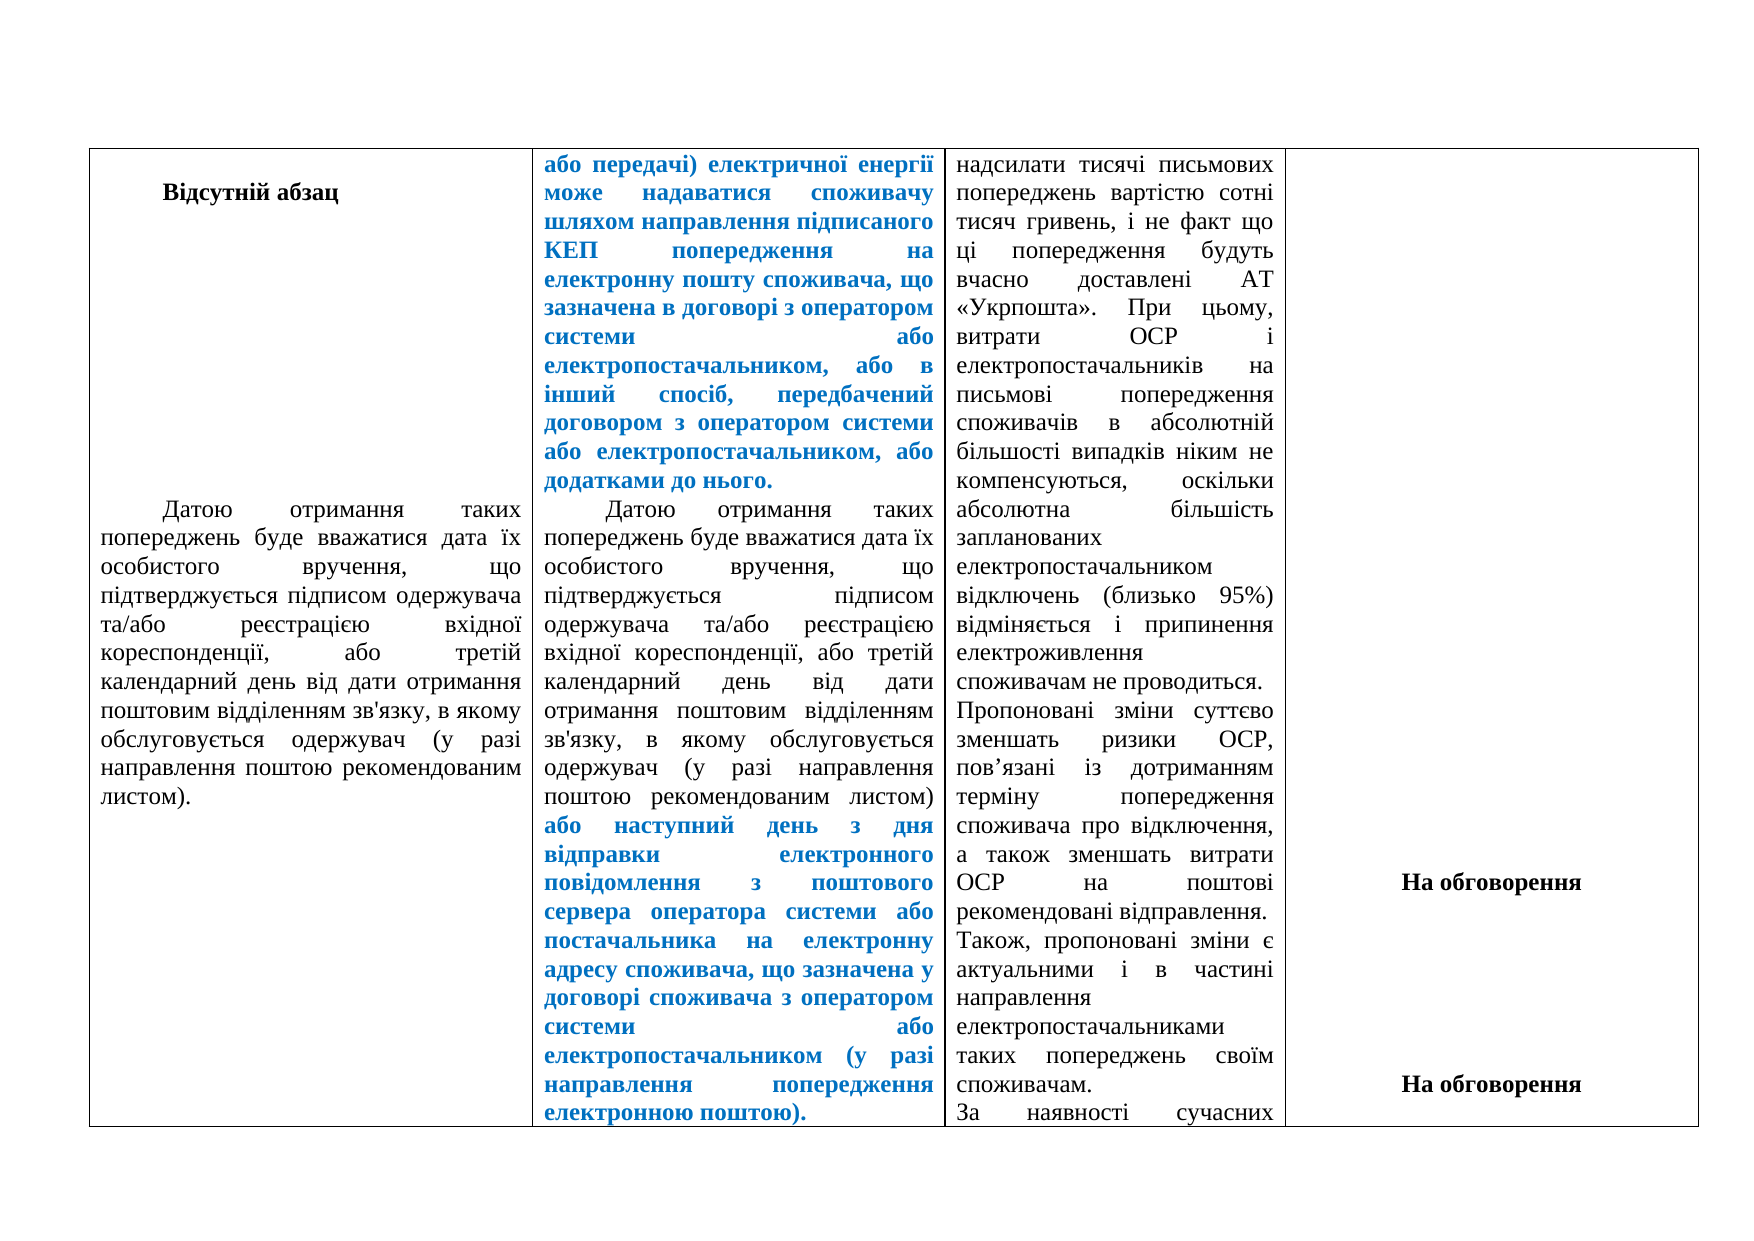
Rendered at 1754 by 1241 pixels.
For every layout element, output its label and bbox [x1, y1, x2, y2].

table_cell [1286, 149, 1698, 1126]
table_cell [90, 149, 532, 1126]
table_cell [533, 149, 944, 1126]
table_cell [946, 149, 1285, 1126]
